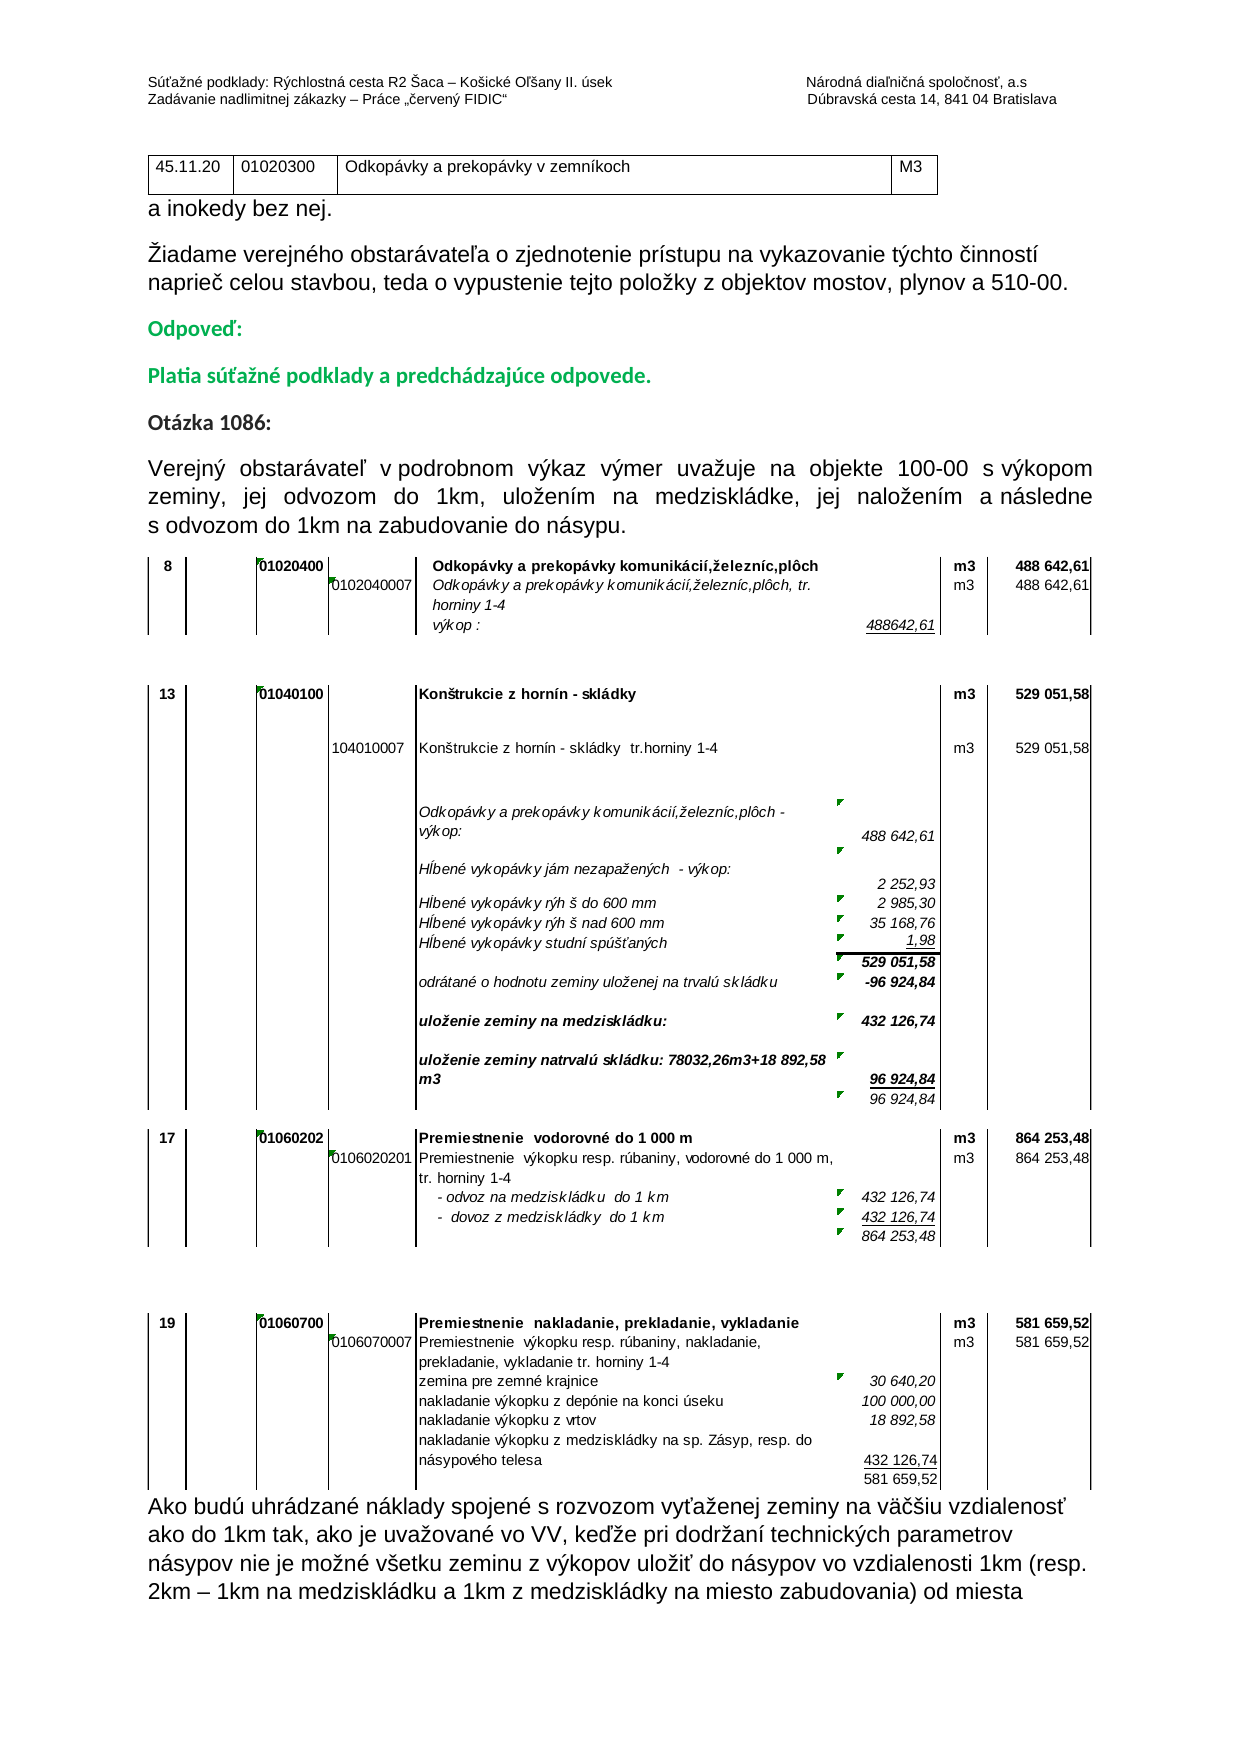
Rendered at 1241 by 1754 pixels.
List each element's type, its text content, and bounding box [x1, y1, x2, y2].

text Otázka 1086: [148, 408, 1093, 436]
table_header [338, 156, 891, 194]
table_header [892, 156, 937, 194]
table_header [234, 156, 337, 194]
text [148, 1313, 1093, 1604]
text Žiadame verejného obstarávateľa o zjednotenie prístupu na vykazovanie týchto činností naprieč celou stavbou, teda o vypustenie tejto položky z objektov mostov, plynov a 510-00. [148, 241, 1093, 295]
text Platia súťažné podklady a predchádzajúce odpovede. [148, 361, 1093, 389]
text Verejný obstarávateľ v podrobnom výkaz výmer uvažuje na objekte 100-00 s výkopom zeminy, jej odvozom do 1km, uložením na medziskládke, jej naložením a následne s odvozom do 1km na zabudovanie do násypu. [148, 455, 1093, 538]
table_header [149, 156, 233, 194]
text a inokedy bez nej. [148, 195, 1093, 222]
text Odpoveď: [148, 314, 1093, 342]
